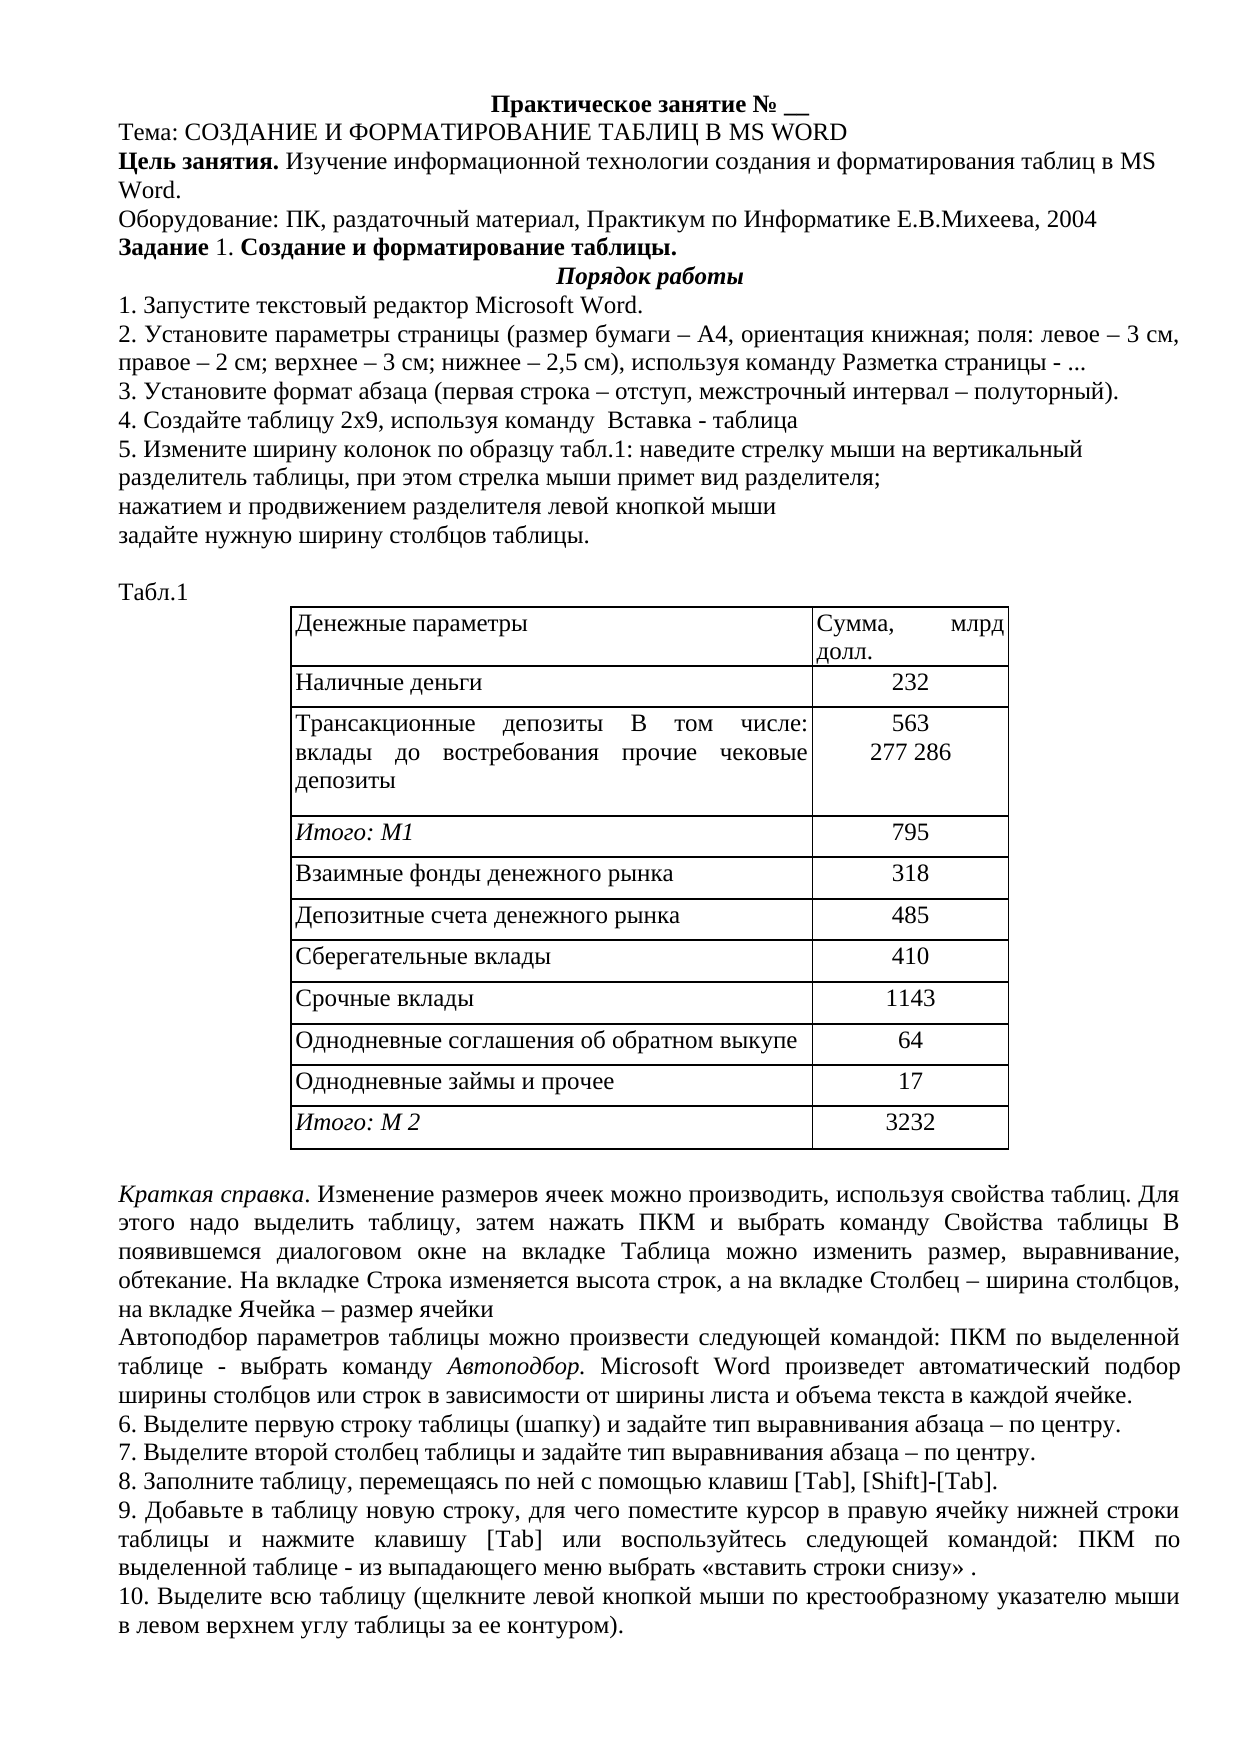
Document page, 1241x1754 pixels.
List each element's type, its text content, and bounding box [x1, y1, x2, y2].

table_cell Однодневные займы и прочее [292, 1066, 812, 1105]
text 3. Установите формат абзаца (первая строка – отступ, межстрочный интервал – полуторный). [118, 376, 1181, 405]
table_cell Наличные деньги [292, 667, 812, 706]
text 4. Создайте таблицу 2x9, используя команду Вставка - таблица [118, 405, 1181, 434]
text 6. Выделите первую строку таблицы (шапку) и задайте тип выравнивания абзаца – по центру. [118, 1409, 1181, 1437]
table_cell 1143 [813, 983, 1008, 1023]
text 9. Добавьте в таблицу новую строку, для чего поместите курсор в правую ячейку нижней строки таблицы и нажмите клавишу [Tab] или воспользуйтесь следующей командой: ПКМ по выделенной таблице - из выпадающего меню выбрать «вставить строки снизу» . [118, 1495, 1181, 1581]
table_cell 485 [813, 900, 1008, 939]
text 7. Выделите второй столбец таблицы и задайте тип выравнивания абзаца – по центру. [118, 1437, 1181, 1466]
table_cell 318 [813, 858, 1008, 898]
table_cell 410 [813, 941, 1008, 981]
table_cell 563 277 286 [813, 708, 1008, 815]
text Оборудование: ПК, раздаточный материал, Практикум по Информатике Е.В.Михеева, 2004 [118, 204, 1181, 232]
text Краткая справка. Изменение размеров ячеек можно производить, используя свойства таблиц. Для этого надо выделить таблицу, затем нажать ПКМ и выбрать команду Свойства таблицы В появившемся диалоговом окне на вкладке Таблица можно изменить размер, выравнивание, обтекание. На вкладке Строка изменяется высота строк, а на вкладке Столбец – ширина столбцов, на вкладке Ячейка – размер ячейки [118, 1179, 1181, 1322]
table_cell Депозитные счета денежного рынка [292, 900, 812, 939]
table_cell Сберегательные вклады [292, 941, 812, 981]
text задайте нужную ширину столбцов таблицы. [118, 520, 1181, 549]
table_cell 232 [813, 667, 1008, 706]
table_cell Однодневные соглашения об обратном выкупе [292, 1025, 812, 1064]
table_cell 3232 [813, 1107, 1008, 1148]
table_cell 17 [813, 1066, 1008, 1105]
table_cell Срочные вклады [292, 983, 812, 1023]
text 10. Выделите всю таблицу (щелкните левой кнопкой мыши по крестообразному указателю мыши в левом верхнем углу таблицы за ее контуром). [118, 1581, 1181, 1639]
table_header Денежные параметры [292, 608, 812, 665]
text Порядок работы [118, 261, 1181, 290]
table_cell Трансакционные депозиты В том числе: вклады до востребования прочие чековые депозиты [292, 708, 812, 815]
text 2. Установите параметры страницы (размер бумаги – А4, ориентация книжная; поля: левое – 3 см, правое – 2 см; верхнее – 3 см; нижнее – 2,5 см), используя команду Разметка страницы - ... [118, 319, 1181, 376]
text Задание 1. Создание и форматирование таблицы. [118, 232, 1181, 261]
text Цель занятия. Изучение информационной технологии создания и форматирования таблиц в MS Word. [118, 146, 1181, 204]
text Автоподбор параметров таблицы можно произвести следующей командой: ПКМ по выделенной таблице - выбрать команду Автоподбор. Microsoft Word произведет автоматический подбор ширины столбцов или строк в зависимости от ширины листа и объема текста в каждой ячейке. [118, 1322, 1181, 1409]
text нажатием и продвижением разделителя левой кнопкой мыши [118, 491, 1181, 520]
table_cell Взаимные фонды денежного рынка [292, 858, 812, 898]
table_header Сумма, млрд долл. [813, 608, 1008, 665]
text 1. Запустите текстовый редактор Microsoft Word. [118, 290, 1181, 319]
text 5. Измените ширину колонок по образцу табл.1: наведите стрелку мыши на вертикальный разделитель таблицы, при этом стрелка мыши примет вид разделителя; [118, 434, 1181, 491]
table_cell 795 [813, 817, 1008, 856]
text Тема: СОЗДАНИЕ И ФОРМАТИРОВАНИЕ ТАБЛИЦ В MS WORD [118, 117, 1181, 146]
table_cell Итого: М1 [292, 817, 812, 856]
text 8. Заполните таблицу, перемещаясь по ней с помощью клавиш [Tab], [Shift]-[Tab]. [118, 1466, 1181, 1495]
subtitle Практическое занятие № __ [118, 89, 1181, 117]
table_cell Итого: М 2 [292, 1107, 812, 1148]
table_cell 64 [813, 1025, 1008, 1064]
text Табл.1 [118, 577, 1181, 606]
